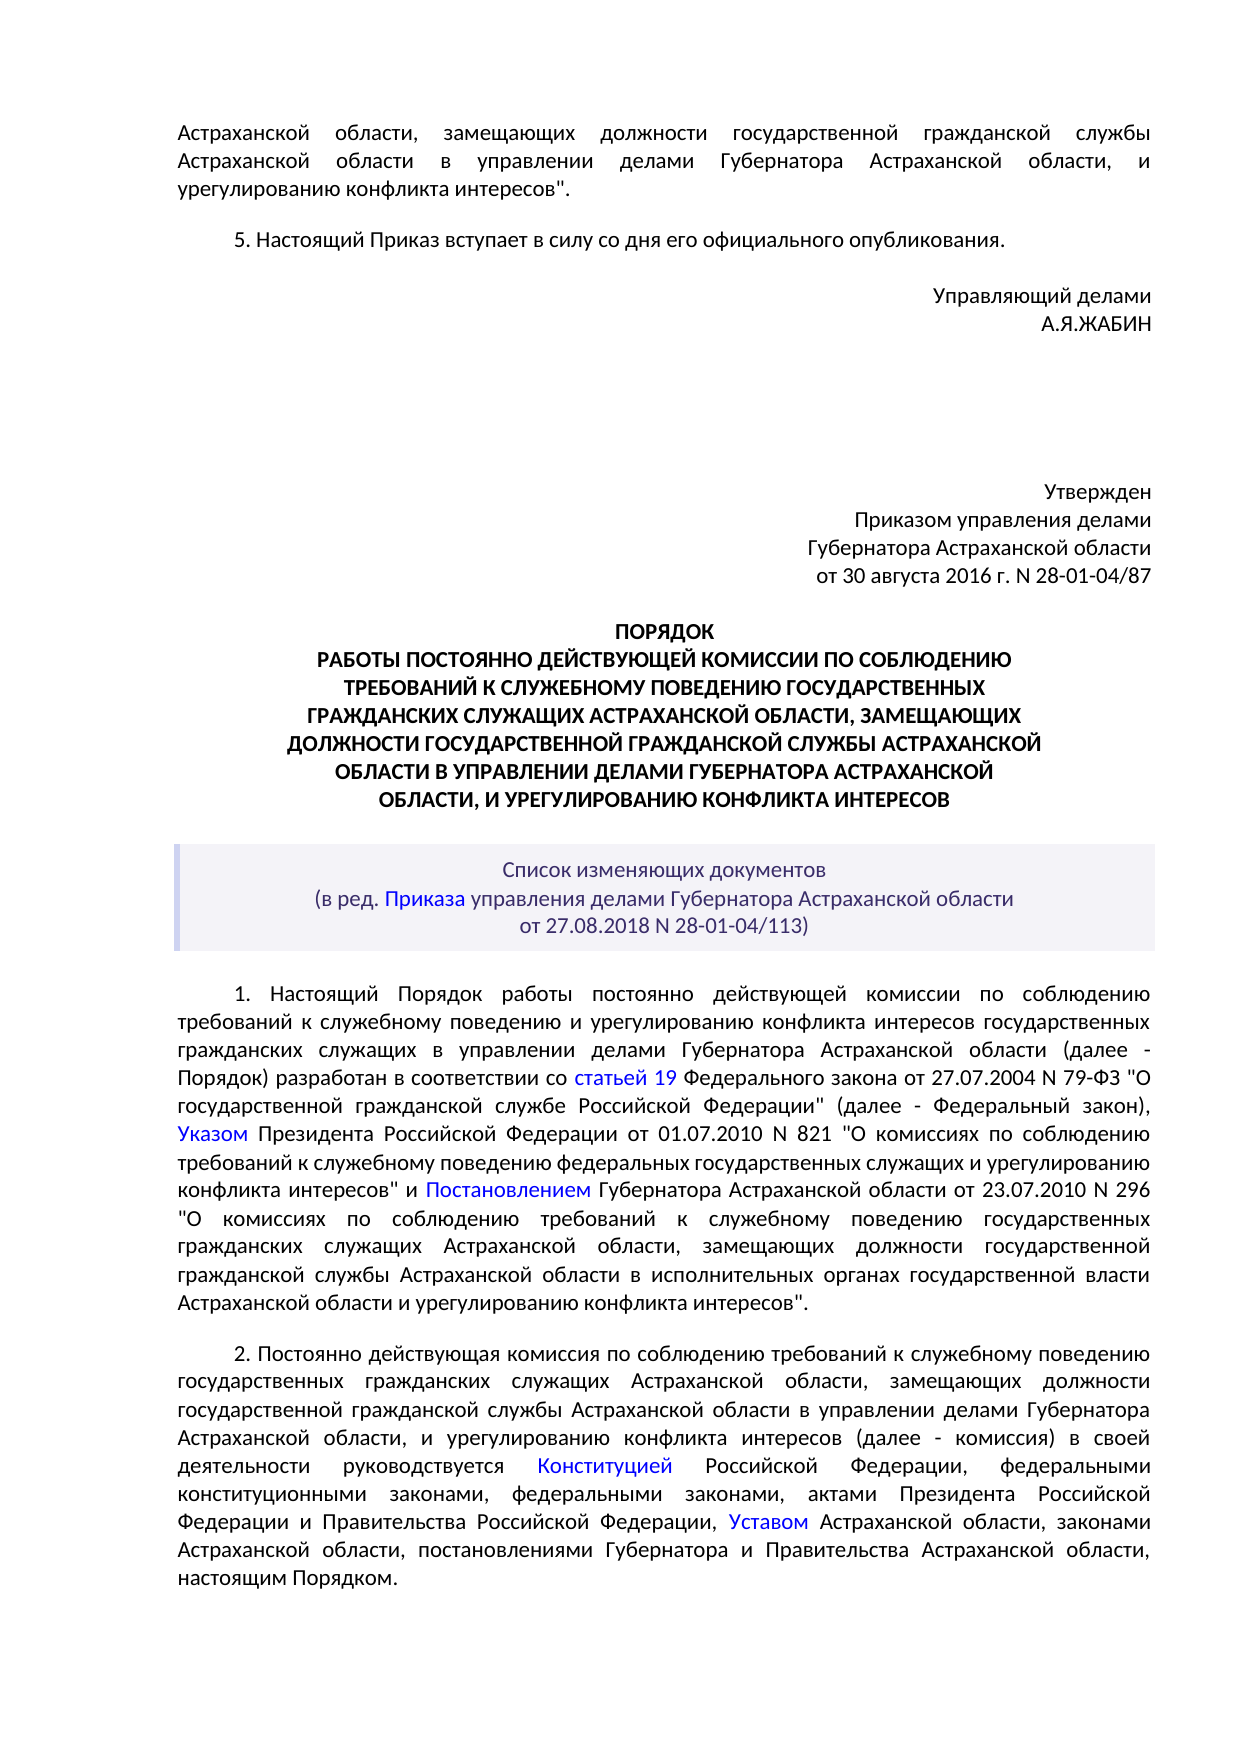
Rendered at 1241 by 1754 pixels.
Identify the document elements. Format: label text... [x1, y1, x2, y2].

title ТРЕБОВАНИЙ К СЛУЖЕБНОМУ ПОВЕДЕНИЮ ГОСУДАРСТВЕННЫХ [177, 673, 1152, 701]
text 2. Постоянно действующая комиссия по соблюдению требований к служебному поведению государственных гражданских служащих Астраханской области, замещающих должности государственной гражданской службы Астраханской области в управлении делами Губернатора Астраханской области, и урегулированию конфликта интересов (далее - комиссия) в своей деятельности руководствуется Конституцией Российской Федерации, федеральными конституционными законами, федеральными законами, актами Президента Российской Федерации и Правительства Российской Федерации, Уставом Астраханской области, законами Астраханской области, постановлениями Губернатора и Правительства Астраханской области, настоящим Порядком. [177, 1339, 1152, 1591]
title ОБЛАСТИ, И УРЕГУЛИРОВАНИЮ КОНФЛИКТА ИНТЕРЕСОВ [177, 786, 1152, 813]
text Управляющий делами [177, 281, 1152, 309]
text Приказом управления делами [177, 505, 1152, 533]
text А.Я.ЖАБИН [177, 309, 1152, 337]
title ГРАЖДАНСКИХ СЛУЖАЩИХ АСТРАХАНСКОЙ ОБЛАСТИ, ЗАМЕЩАЮЩИХ [177, 701, 1152, 729]
title ОБЛАСТИ В УПРАВЛЕНИИ ДЕЛАМИ ГУБЕРНАТОРА АСТРАХАНСКОЙ [177, 757, 1152, 786]
text 5. Настоящий Приказ вступает в силу со дня его официального опубликования. [177, 225, 1152, 253]
text Губернатора Астраханской области [177, 533, 1152, 561]
table_header Список изменяющих документов (в ред. Приказа управления делами Губернатора Астраханской области от 27.08.2018 N 28-01-04/113) [180, 844, 1149, 951]
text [177, 118, 1152, 202]
text 1. Настоящий Порядок работы постоянно действующей комиссии по соблюдению требований к служебному поведению и урегулированию конфликта интересов государственных гражданских служащих в управлении делами Губернатора Астраханской области (далее - Порядок) разработан в соответствии со статьей 19 Федерального закона от 27.07.2004 N 79-ФЗ "О государственной гражданской службе Российской Федерации" (далее - Федеральный закон), Указом Президента Российской Федерации от 01.07.2010 N 821 "О комиссиях по соблюдению требований к служебному поведению федеральных государственных служащих и урегулированию конфликта интересов" и Постановлением Губернатора Астраханской области от 23.07.2010 N 296 "О комиссиях по соблюдению требований к служебному поведению государственных гражданских служащих Астраханской области, замещающих должности государственной гражданской службы Астраханской области в исполнительных органах государственной власти Астраханской области и урегулированию конфликта интересов". [177, 979, 1152, 1316]
text от 30 августа 2016 г. N 28-01-04/87 [177, 561, 1152, 589]
text Утвержден [177, 477, 1152, 505]
title ДОЛЖНОСТИ ГОСУДАРСТВЕННОЙ ГРАЖДАНСКОЙ СЛУЖБЫ АСТРАХАНСКОЙ [177, 729, 1152, 757]
title ПОРЯДОК [177, 617, 1152, 645]
title РАБОТЫ ПОСТОЯННО ДЕЙСТВУЮЩЕЙ КОМИССИИ ПО СОБЛЮДЕНИЮ [177, 645, 1152, 673]
